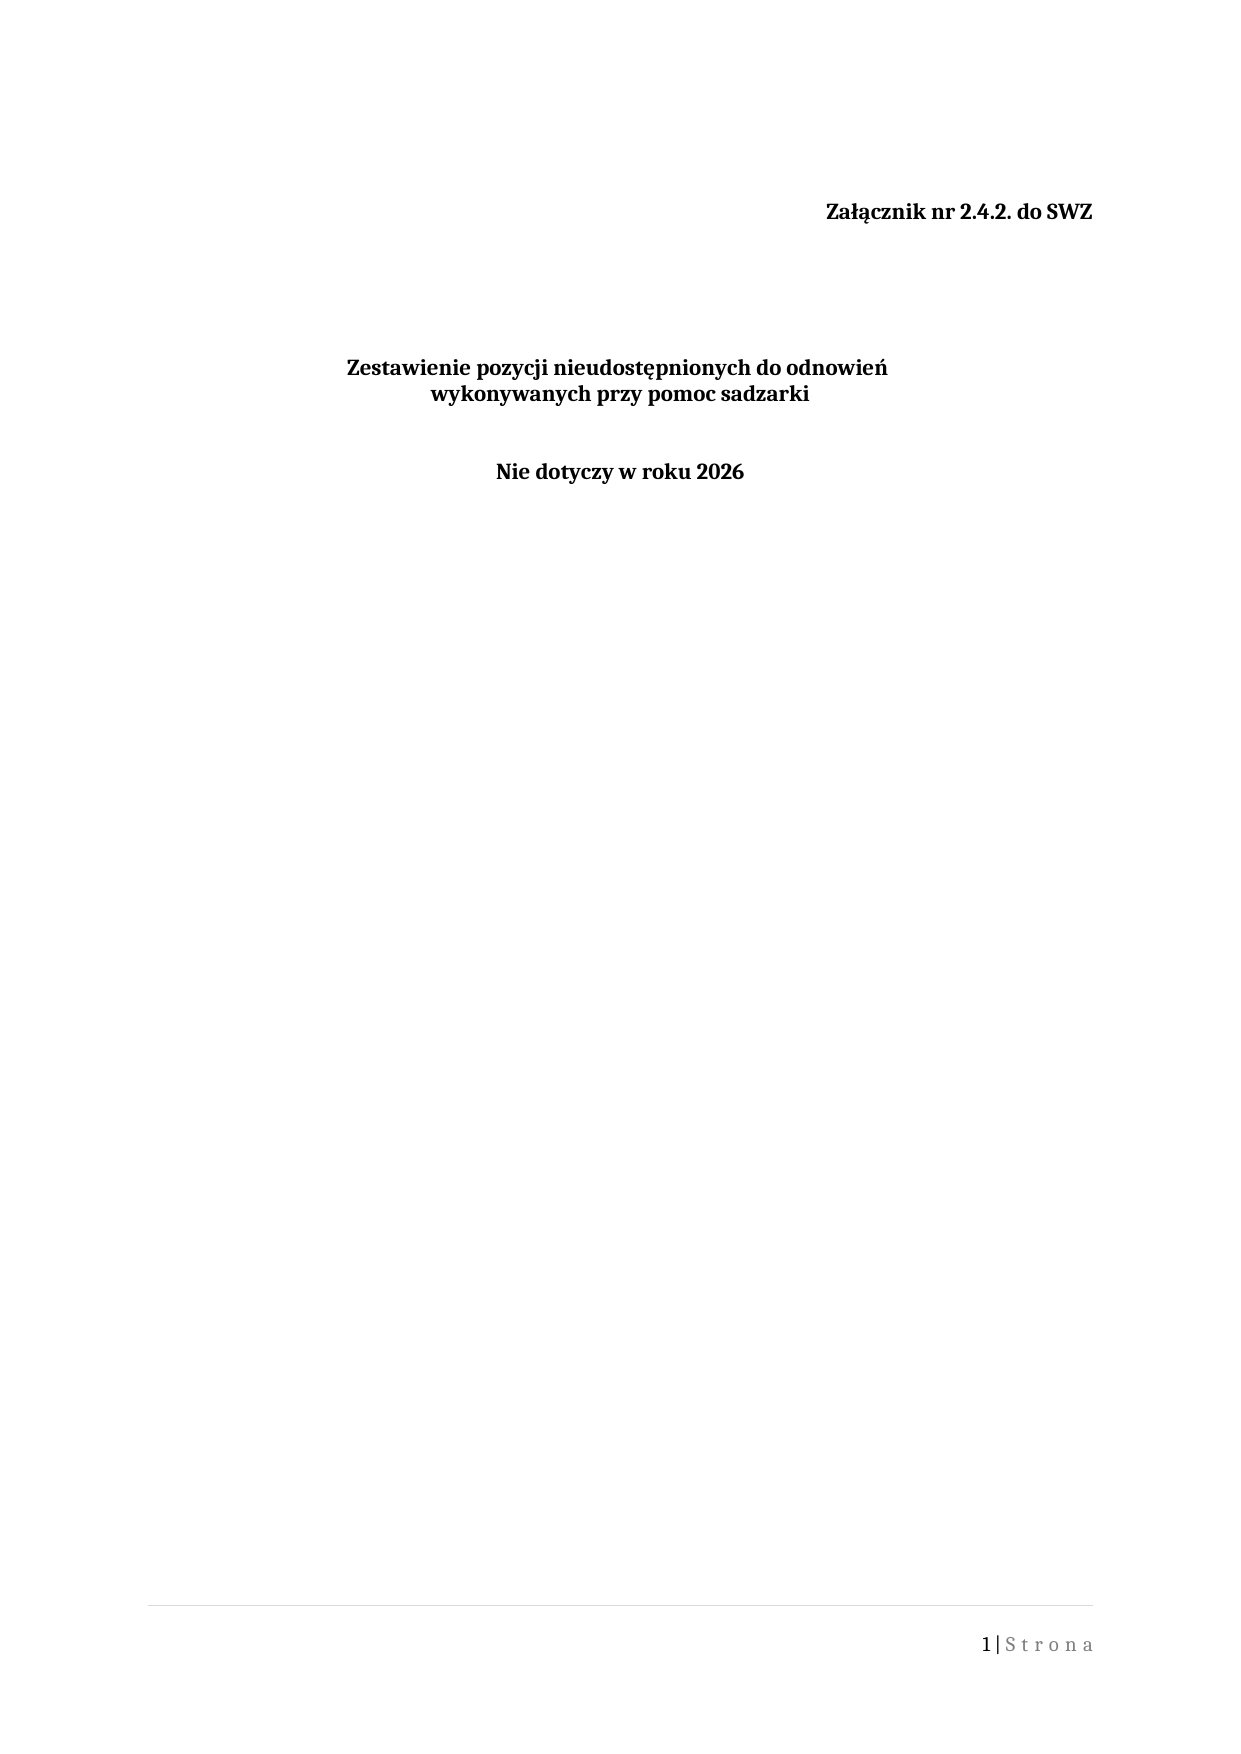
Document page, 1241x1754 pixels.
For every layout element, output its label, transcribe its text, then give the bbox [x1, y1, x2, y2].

text Zestawienie pozycji nieudostępnionych do odnowień wykonywanych przy pomoc sadzarki [148, 354, 1093, 407]
text Załącznik nr 2.4.2. do SWZ [148, 199, 1093, 225]
text Nie dotyczy w roku 2026 [148, 458, 1093, 485]
